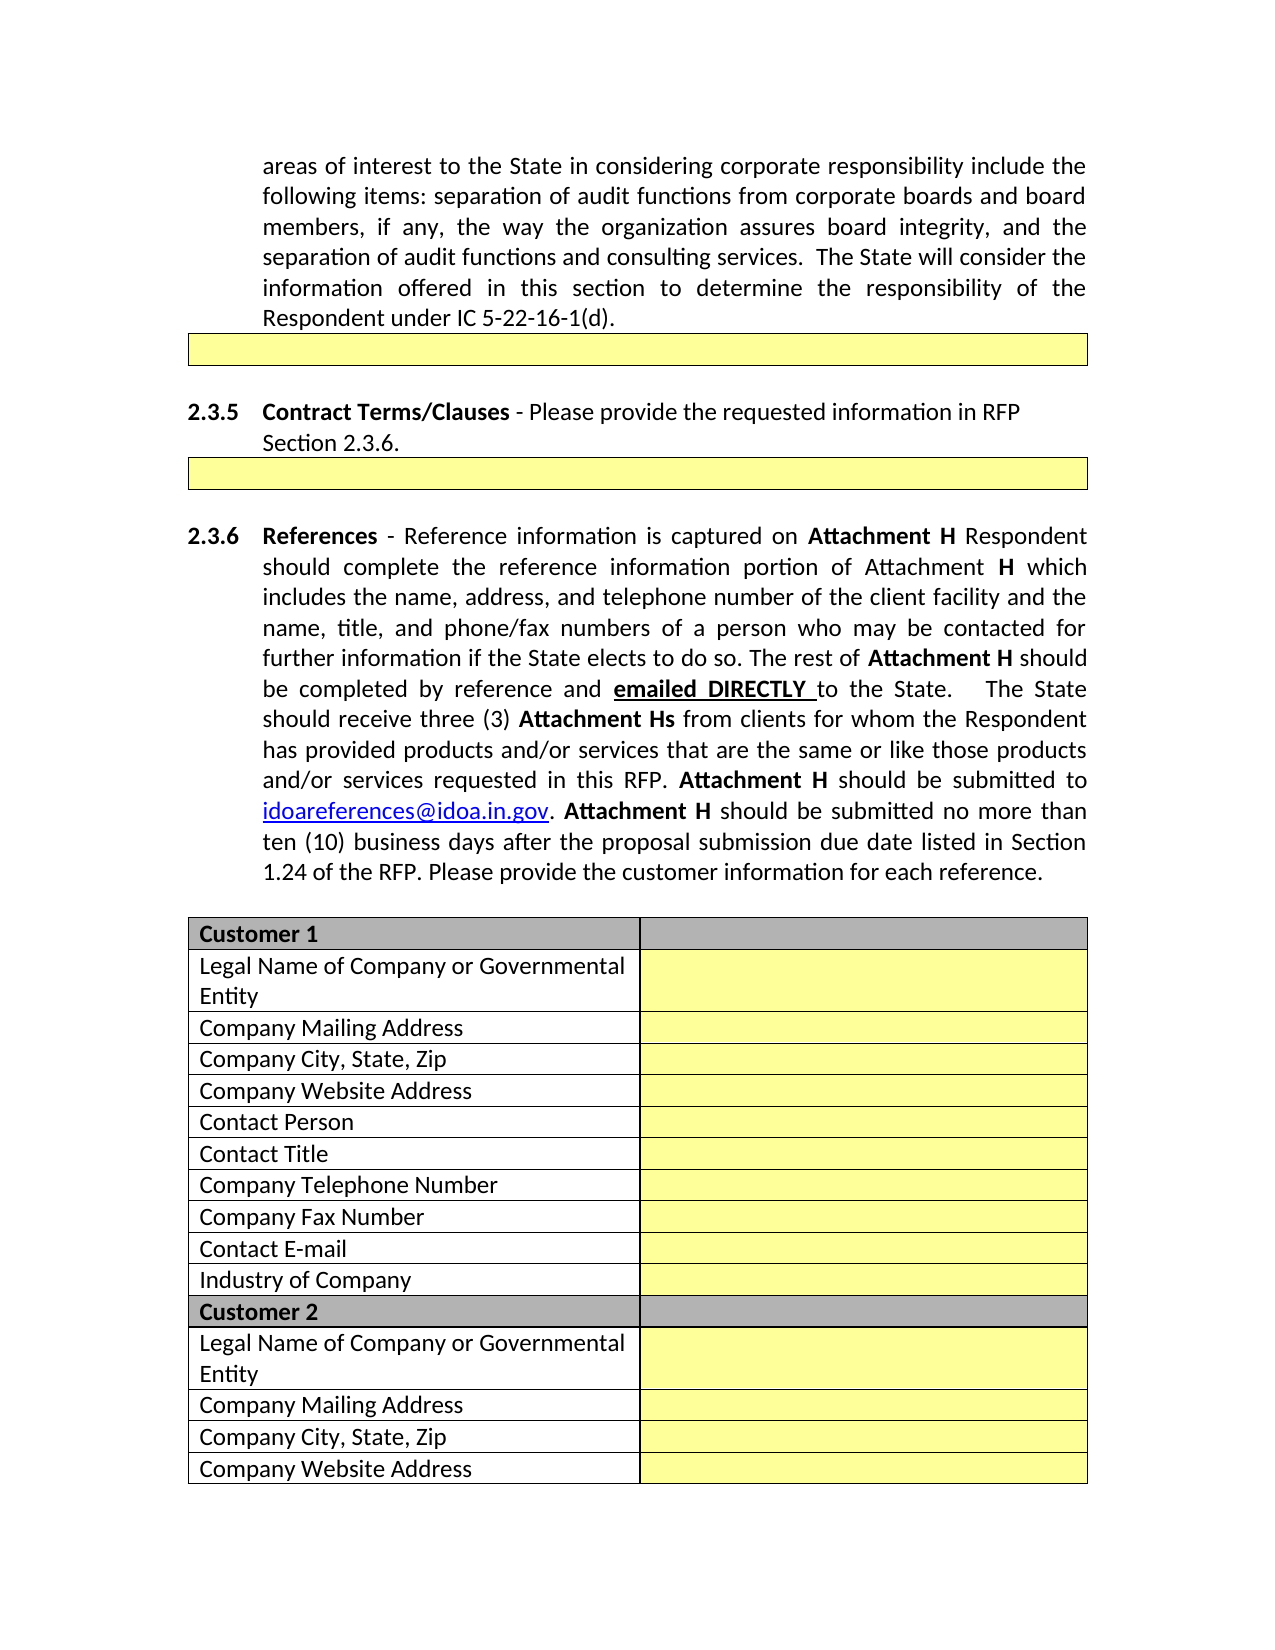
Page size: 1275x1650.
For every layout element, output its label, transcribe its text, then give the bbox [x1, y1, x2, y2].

table_cell Customer 2 [189, 1296, 639, 1326]
table_header [189, 458, 1087, 489]
table_cell [641, 1296, 1087, 1326]
list References - Reference information is captured on Attachment H Respondent should complete the reference information portion of Attachment H which includes the name, address, and telephone number of the client facility and the name, title, and phone/fax numbers of a person who may be contacted for further information if the State elects to do so. The rest of Attachment H should be completed by reference and emailed DIRECTLY to the State. The State should receive three (3) Attachment Hs from clients for whom the Respondent has provided products and/or services that are the same or like those products and/or services requested in this RFP. Attachment H should be submitted to idoareferences@idoa.in.gov. Attachment H should be submitted no more than ten (10) business days after the proposal submission due date listed in Section 1.24 of the RFP. Please provide the customer information for each reference. [187, 520, 1087, 887]
table_cell Company City, State, Zip [189, 1421, 639, 1452]
table_cell [641, 1075, 1087, 1106]
table_cell [641, 1233, 1087, 1263]
table_cell [641, 1421, 1087, 1452]
table_cell Company Mailing Address [189, 1390, 639, 1420]
table_cell Legal Name of Company or Governmental Entity [189, 950, 639, 1011]
table_header [641, 918, 1087, 949]
table_cell [641, 950, 1087, 1011]
table_cell Contact E-mail [189, 1233, 639, 1263]
table_cell [641, 1264, 1087, 1295]
table_cell [641, 1138, 1087, 1169]
table_cell [641, 1328, 1087, 1388]
table_cell [641, 1201, 1087, 1232]
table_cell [189, 1328, 639, 1388]
table_cell [641, 1170, 1087, 1200]
table_cell Company Website Address [189, 1075, 639, 1106]
table_cell [641, 1044, 1087, 1074]
table_cell Company Mailing Address [189, 1012, 639, 1042]
table_cell Contact Title [189, 1138, 639, 1169]
table_header [189, 334, 1087, 365]
table_cell [641, 1107, 1087, 1137]
table_cell [641, 1453, 1087, 1483]
table_cell Contact Person [189, 1107, 639, 1137]
table_cell [641, 1390, 1087, 1420]
table_cell Company City, State, Zip [189, 1044, 639, 1074]
table_cell Industry of Company [189, 1264, 639, 1295]
table_cell Company Website Address [189, 1453, 639, 1483]
table_cell [641, 1012, 1087, 1042]
table_cell Company Telephone Number [189, 1170, 639, 1200]
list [187, 150, 1087, 333]
list Contract Terms/Clauses - Please provide the requested information in RFP Section 2.3.6. [187, 396, 1087, 457]
table_cell Company Fax Number [189, 1201, 639, 1232]
table_header Customer 1 [189, 918, 639, 949]
